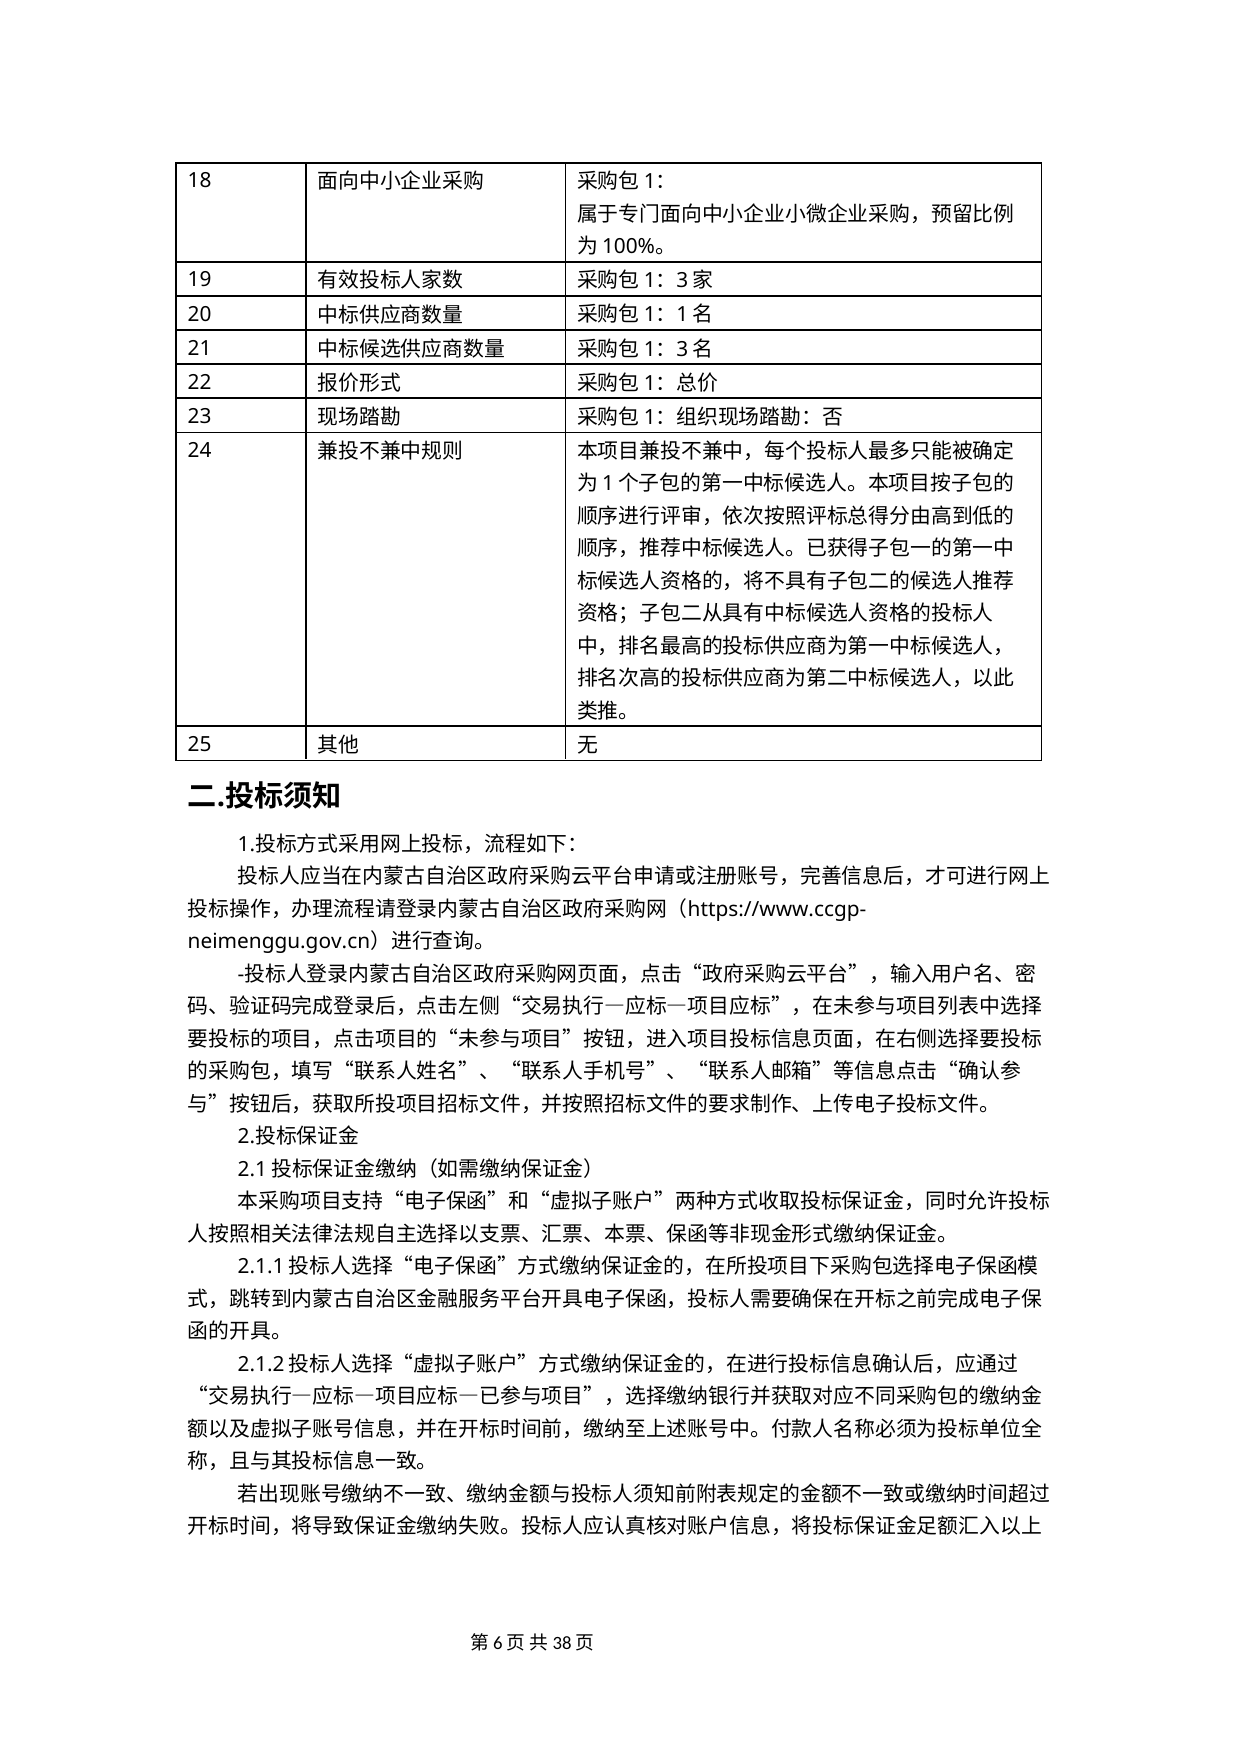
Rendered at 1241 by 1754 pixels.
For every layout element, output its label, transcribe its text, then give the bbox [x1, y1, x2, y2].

table_cell 中标候选供应商数量 [307, 331, 565, 363]
table_cell 无 [566, 727, 1041, 759]
text -投标人登录内蒙古自治区政府采购网页面，点击“政府采购云平台”，输入用户名、密码、验证码完成登录后，点击左侧“交易执行—应标—项目应标”，在未参与项目列表中选择要投标的项目，点击项目的“未参与项目”按钮，进入项目投标信息页面，在右侧选择要投标的采购包，填写“联系人姓名”、“联系人手机号”、“联系人邮箱”等信息点击“确认参与”按钮后，获取所投项目招标文件，并按照招标文件的要求制作、上传电子投标文件。 [187, 956, 1053, 1118]
table_cell 采购包1：组织现场踏勘：否 [566, 399, 1041, 431]
table_cell 采购包1：3名 [566, 331, 1041, 363]
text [187, 1476, 1053, 1541]
table_cell 18 [177, 164, 305, 261]
table_cell 19 [177, 263, 305, 295]
table_cell 有效投标人家数 [307, 263, 565, 295]
table_cell 其他 [307, 727, 565, 759]
table_cell 24 [177, 433, 305, 725]
table_cell 22 [177, 365, 305, 397]
text 2.1投标保证金缴纳（如需缴纳保证金） [187, 1151, 1053, 1183]
text 2.投标保证金 [187, 1118, 1053, 1151]
table_cell 中标供应商数量 [307, 297, 565, 329]
table_cell 采购包1： 属于专门面向中小企业小微企业采购，预留比例为100%。 [566, 164, 1041, 261]
table_cell 兼投不兼中规则 [307, 433, 565, 725]
table_cell 23 [177, 399, 305, 431]
text 2.1.2投标人选择“虚拟子账户”方式缴纳保证金的，在进行投标信息确认后，应通过“交易执行—应标—项目应标—已参与项目”，选择缴纳银行并获取对应不同采购包的缴纳金额以及虚拟子账号信息，并在开标时间前，缴纳至上述账号中。付款人名称必须为投标单位全称，且与其投标信息一致。 [187, 1346, 1053, 1476]
table_cell 21 [177, 331, 305, 363]
table_cell 现场踏勘 [307, 399, 565, 431]
table_cell 20 [177, 297, 305, 329]
text 2.1.1投标人选择“电子保函”方式缴纳保证金的，在所投项目下采购包选择电子保函模式，跳转到内蒙古自治区金融服务平台开具电子保函，投标人需要确保在开标之前完成电子保函的开具。 [187, 1248, 1053, 1346]
table_cell 报价形式 [307, 365, 565, 397]
table_cell 面向中小企业采购 [307, 164, 565, 261]
table_cell 本项目兼投不兼中，每个投标人最多只能被确定为1个子包的第一中标候选人。本项目按子包的顺序进行评审，依次按照评标总得分由高到低的顺序，推荐中标候选人。已获得子包一的第一中标候选人资格的，将不具有子包二的候选人推荐资格；子包二从具有中标候选人资格的投标人中，排名最高的投标供应商为第一中标候选人，排名次高的投标供应商为第二中标候选人，以此类推。 [566, 433, 1041, 725]
table_cell 25 [177, 727, 305, 759]
text 1.投标方式采用网上投标，流程如下： [187, 826, 1053, 858]
table_cell 采购包1：3家 [566, 263, 1041, 295]
table_cell 采购包1：总价 [566, 365, 1041, 397]
text 投标人应当在内蒙古自治区政府采购云平台申请或注册账号，完善信息后，才可进行网上投标操作，办理流程请登录内蒙古自治区政府采购网（https://www.ccgp-neimenggu.gov.cn）进行查询。 [187, 858, 1053, 956]
table_cell 采购包1：1名 [566, 297, 1041, 329]
text 本采购项目支持“电子保函”和“虚拟子账户”两种方式收取投标保证金，同时允许投标人按照相关法律法规自主选择以支票、汇票、本票、保函等非现金形式缴纳保证金。 [187, 1183, 1053, 1248]
text 二.投标须知 [187, 761, 1053, 826]
